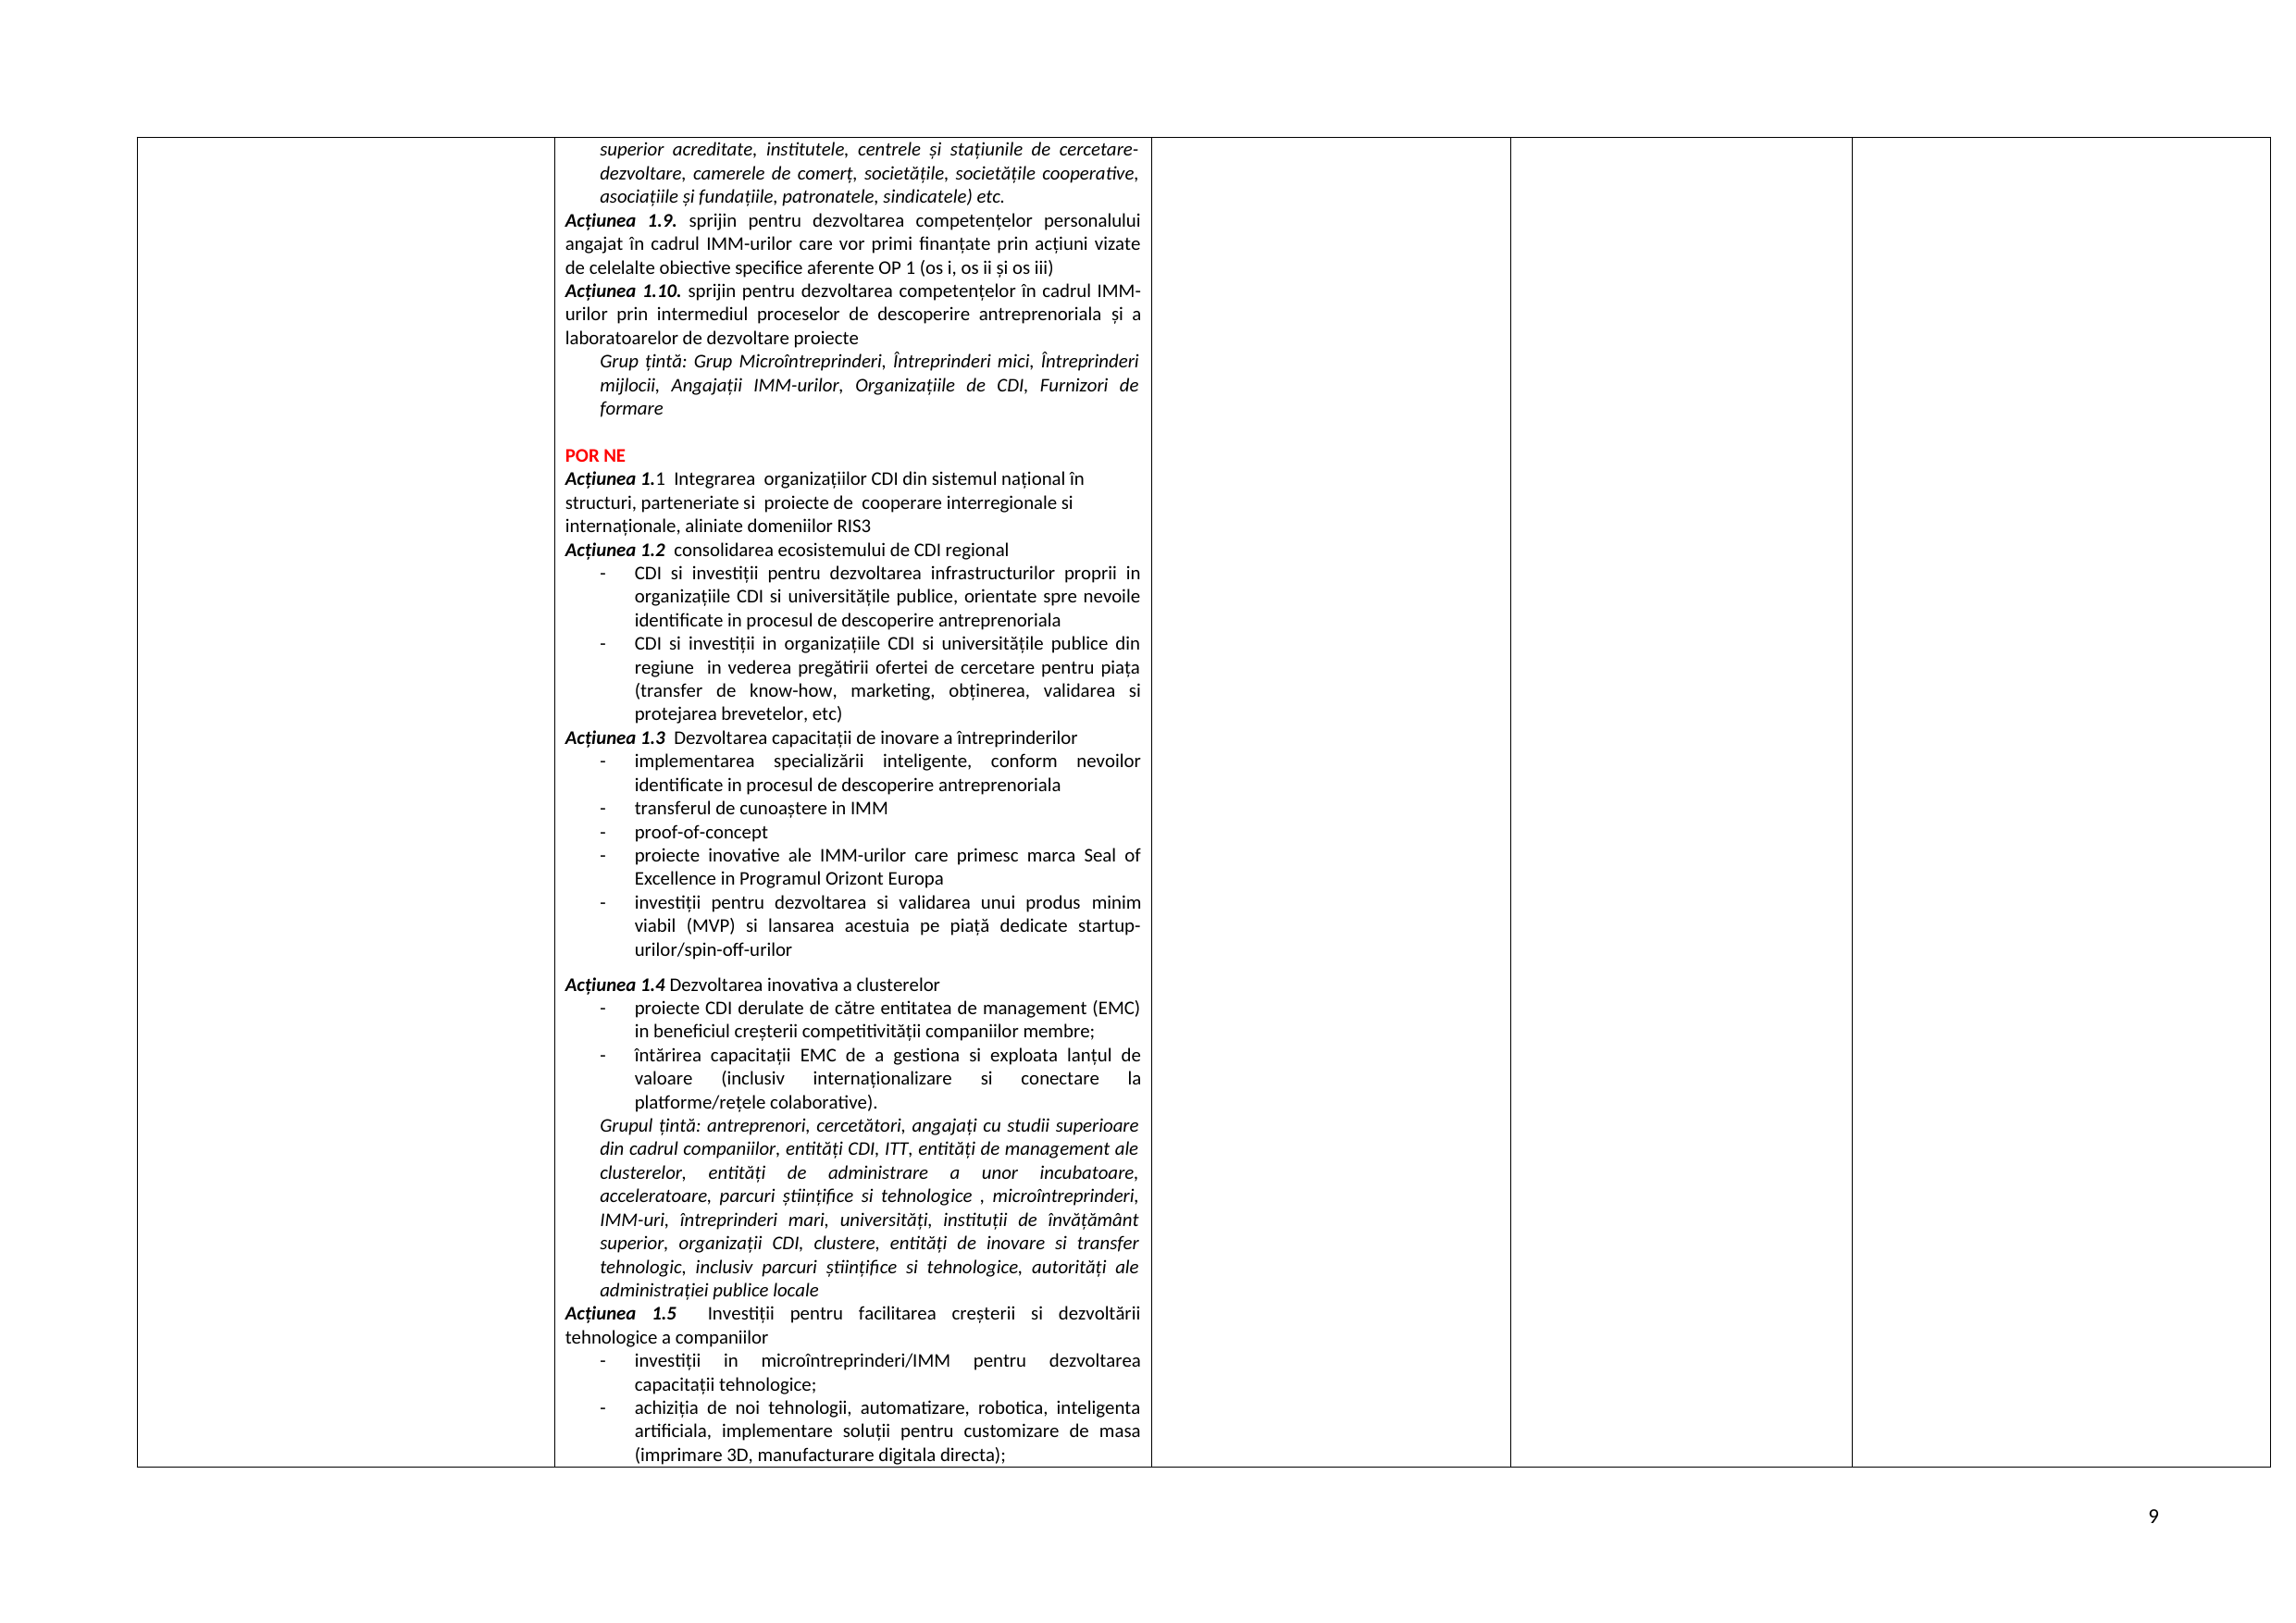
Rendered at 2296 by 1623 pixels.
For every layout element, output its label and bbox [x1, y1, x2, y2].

table_cell [1152, 138, 1510, 1466]
table_cell [1853, 138, 2270, 1466]
table_cell [555, 138, 1151, 1466]
table_cell [138, 138, 554, 1466]
table_cell [1511, 138, 1852, 1466]
